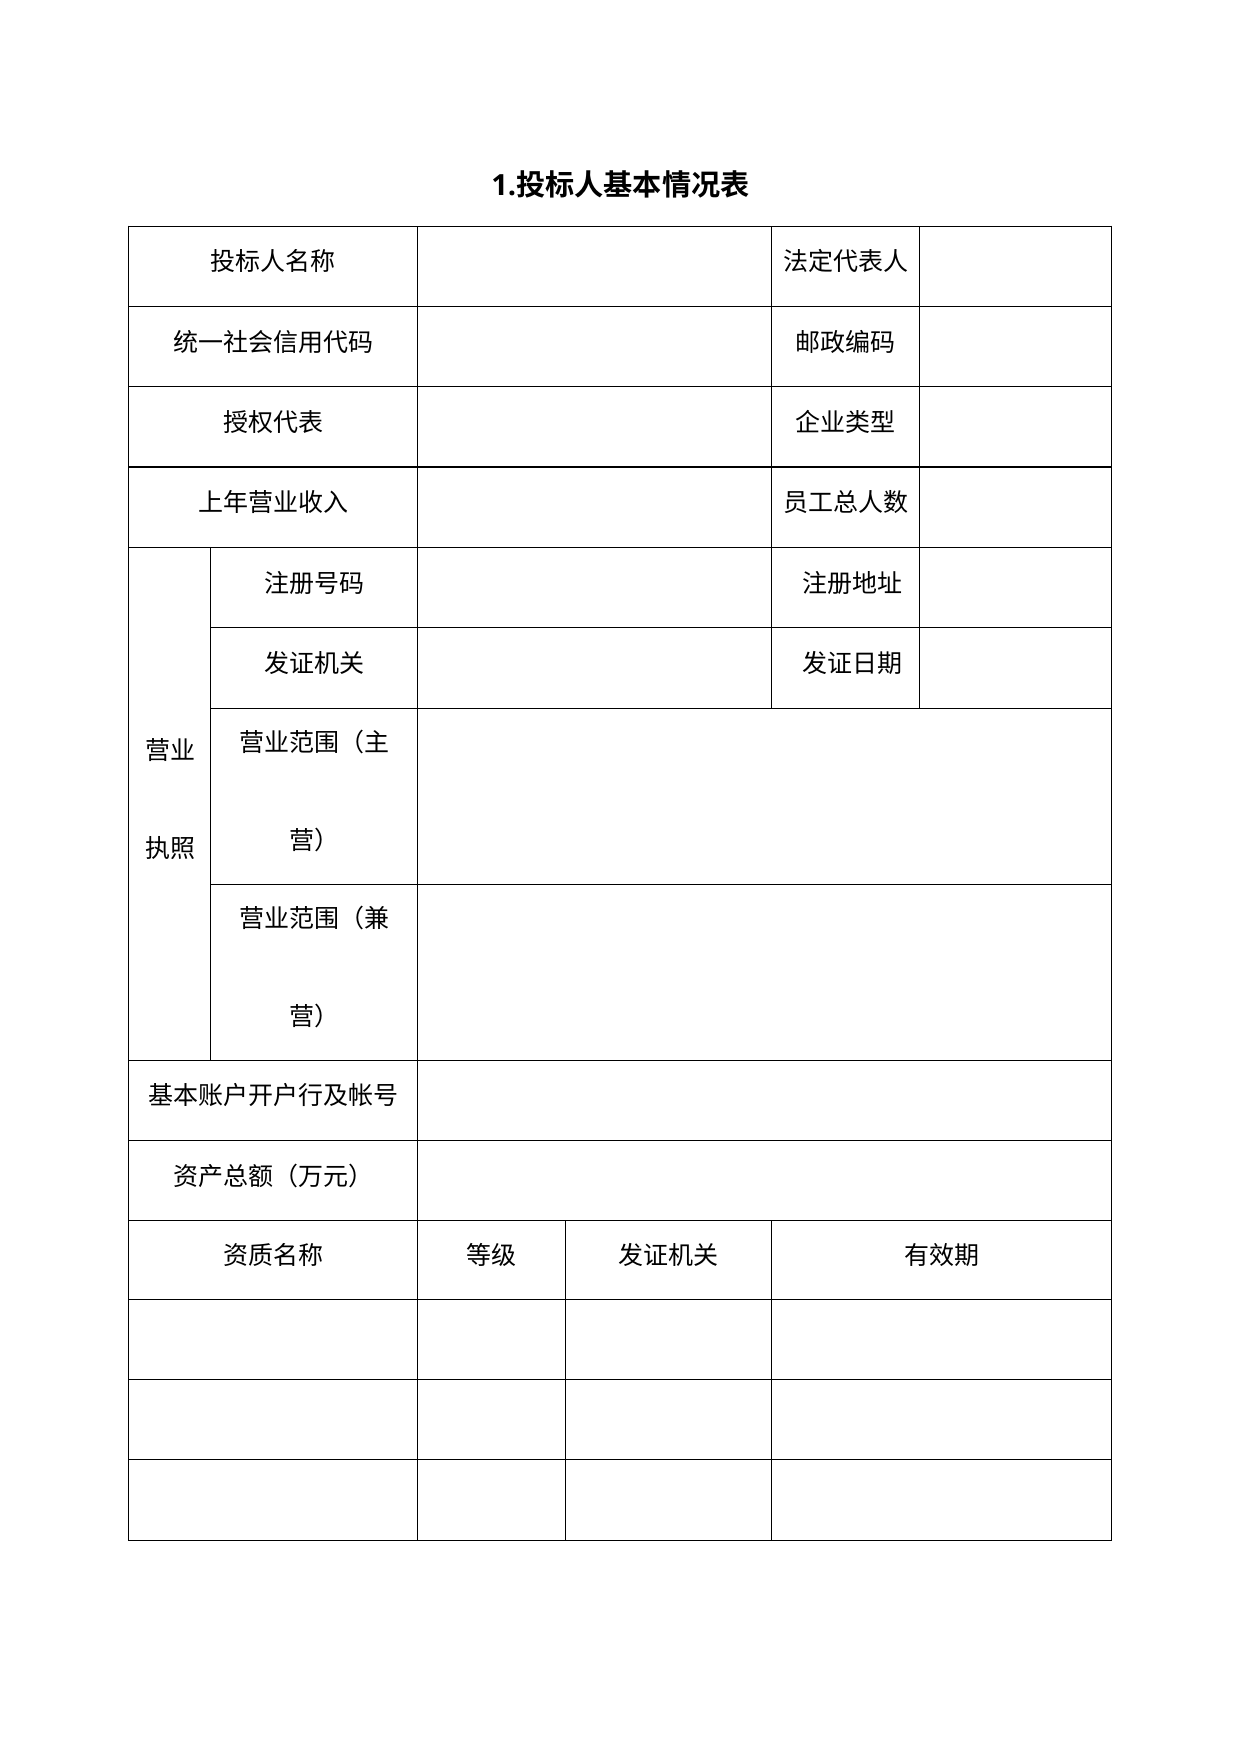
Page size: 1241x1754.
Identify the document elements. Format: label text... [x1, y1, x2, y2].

table_cell [920, 387, 1111, 466]
table_cell [418, 1380, 565, 1459]
table_cell [772, 1380, 1111, 1459]
text 1.投标人基本情况表 [187, 162, 1053, 204]
table_cell [418, 548, 771, 627]
table_cell [566, 1300, 771, 1379]
table_cell 企业类型 [772, 387, 919, 466]
table_cell [920, 548, 1111, 627]
table_cell 发证日期 [772, 628, 919, 707]
table_cell [418, 1141, 1111, 1220]
table_cell 邮政编码 [772, 307, 919, 386]
table_header 投标人名称 [129, 227, 417, 306]
table_header [418, 227, 771, 306]
table_cell [418, 885, 1111, 1059]
table_header [920, 227, 1111, 306]
table_cell 资质名称 [129, 1221, 417, 1299]
table_cell [920, 307, 1111, 386]
table_cell [772, 1300, 1111, 1379]
table_cell [129, 1380, 417, 1459]
table_cell 注册地址 [772, 548, 919, 627]
table_cell [920, 628, 1111, 707]
table_cell 等级 [418, 1221, 565, 1299]
table_cell 上年营业收入 [129, 468, 417, 547]
table_cell [418, 1061, 1111, 1140]
table_cell [129, 1300, 417, 1379]
table_cell 统一社会信用代码 [129, 307, 417, 386]
table_header 法定代表人 [772, 227, 919, 306]
table_cell 发证机关 [211, 628, 417, 707]
table_cell 发证机关 [566, 1221, 771, 1299]
table_cell 资产总额（万元） [129, 1141, 417, 1220]
table_cell [418, 1460, 565, 1539]
table_cell [418, 1300, 565, 1379]
table_cell [129, 1460, 417, 1539]
table_cell [566, 1380, 771, 1459]
table_cell 营业执照 [129, 548, 210, 1059]
table_cell [920, 468, 1111, 547]
table_cell 基本账户开户行及帐号 [129, 1061, 417, 1140]
table_cell [772, 1460, 1111, 1539]
table_cell 员工总人数 [772, 468, 919, 547]
table_cell [418, 709, 1111, 883]
table_cell 有效期 [772, 1221, 1111, 1299]
table_cell 授权代表 [129, 387, 417, 466]
table_cell [418, 628, 771, 707]
table_cell 营业范围（兼营） [211, 885, 417, 1059]
table_cell [566, 1460, 771, 1539]
table_cell [418, 307, 771, 386]
table_cell [418, 387, 771, 466]
table_cell [418, 468, 771, 547]
table_cell 营业范围（主营） [211, 709, 417, 883]
table_cell 注册号码 [211, 548, 417, 627]
